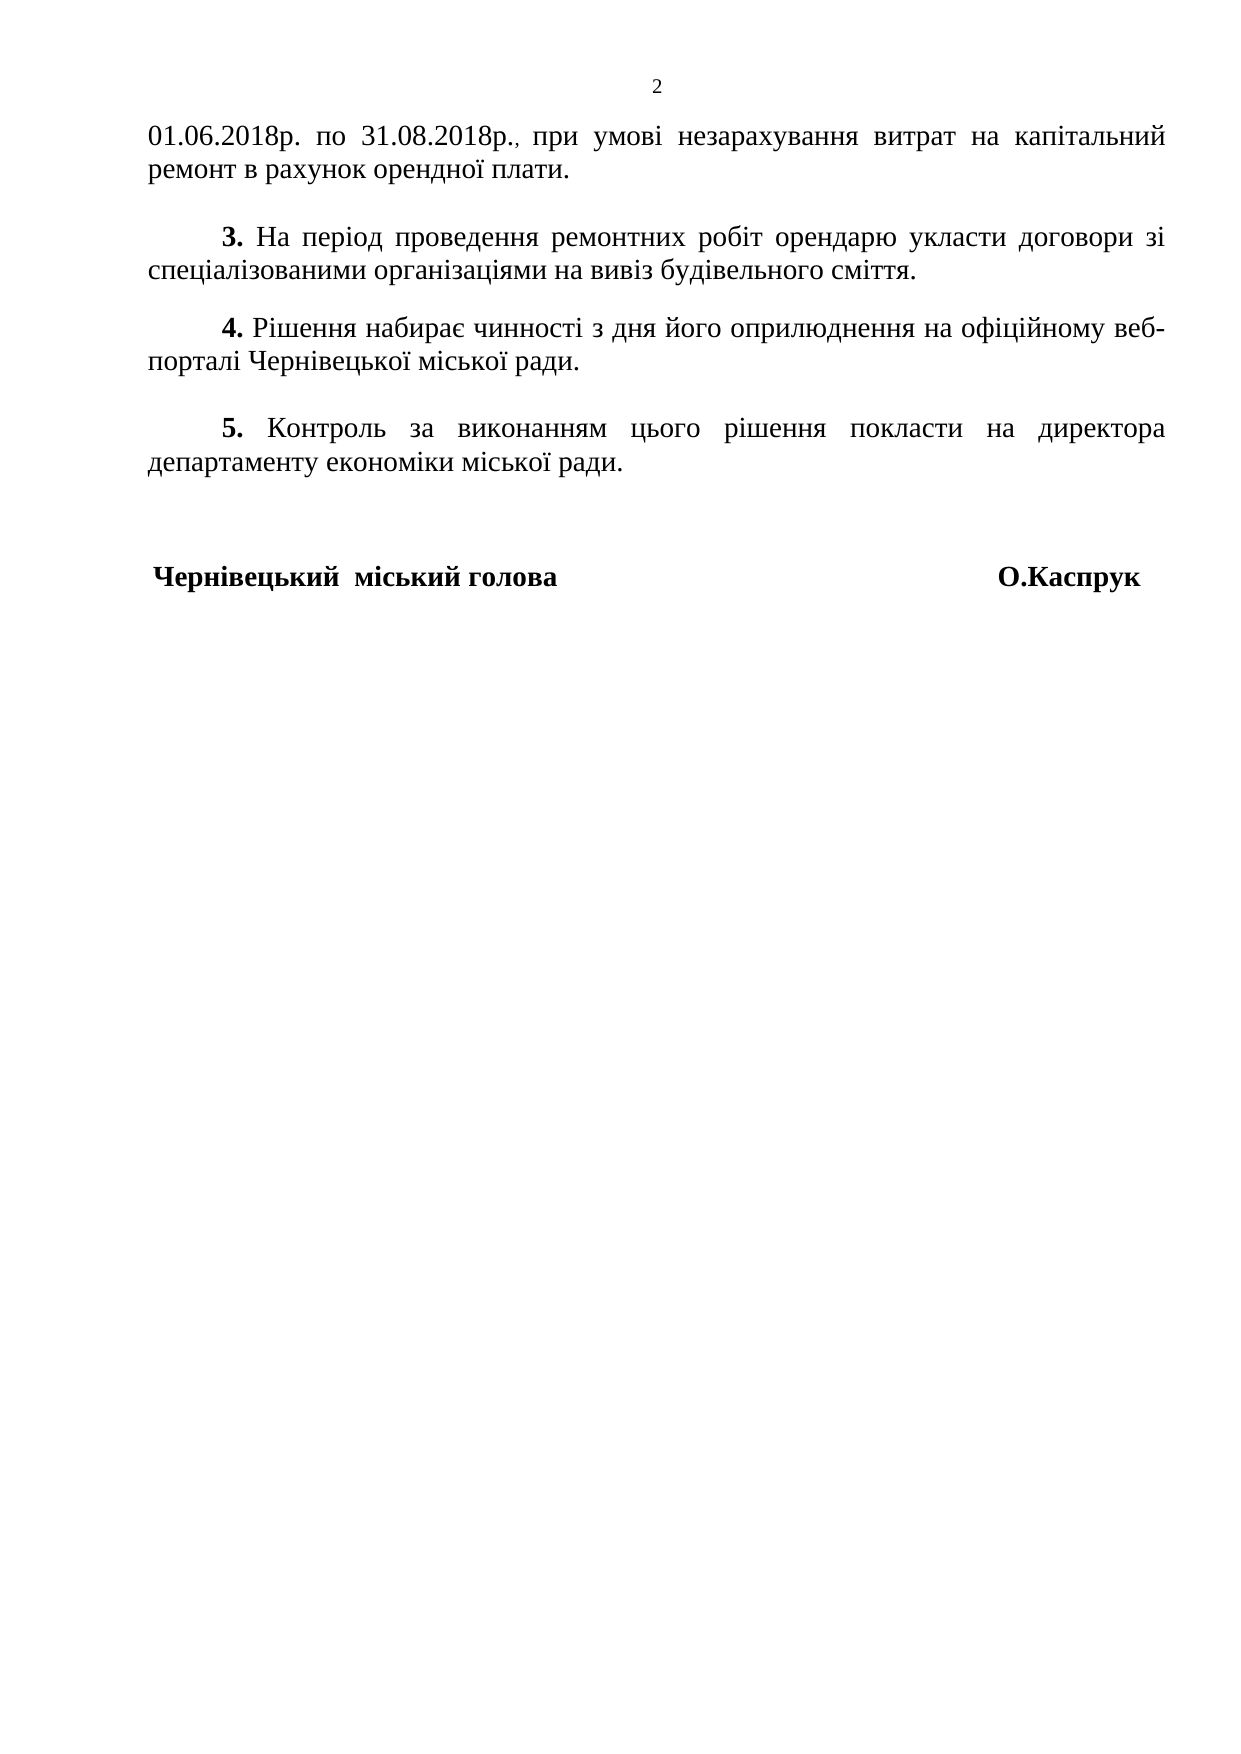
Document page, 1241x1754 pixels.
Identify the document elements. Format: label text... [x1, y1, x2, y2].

table_header О.Каспрук [661, 559, 1149, 596]
text 4. Рішення набирає чинності з дня його оприлюднення на офіційному веб-порталі Чернівецької міської ради. [148, 310, 1166, 377]
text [148, 118, 1166, 185]
text 3. На період проведення ремонтних робіт орендарю укласти договори зі спеціалізованими організаціями на вивіз будівельного сміття. [148, 219, 1166, 286]
text 5. Контроль за виконанням цього рішення покласти на директора департаменту економіки міської ради. [148, 411, 1166, 478]
table_header Чернівецький міський голова [146, 559, 661, 596]
